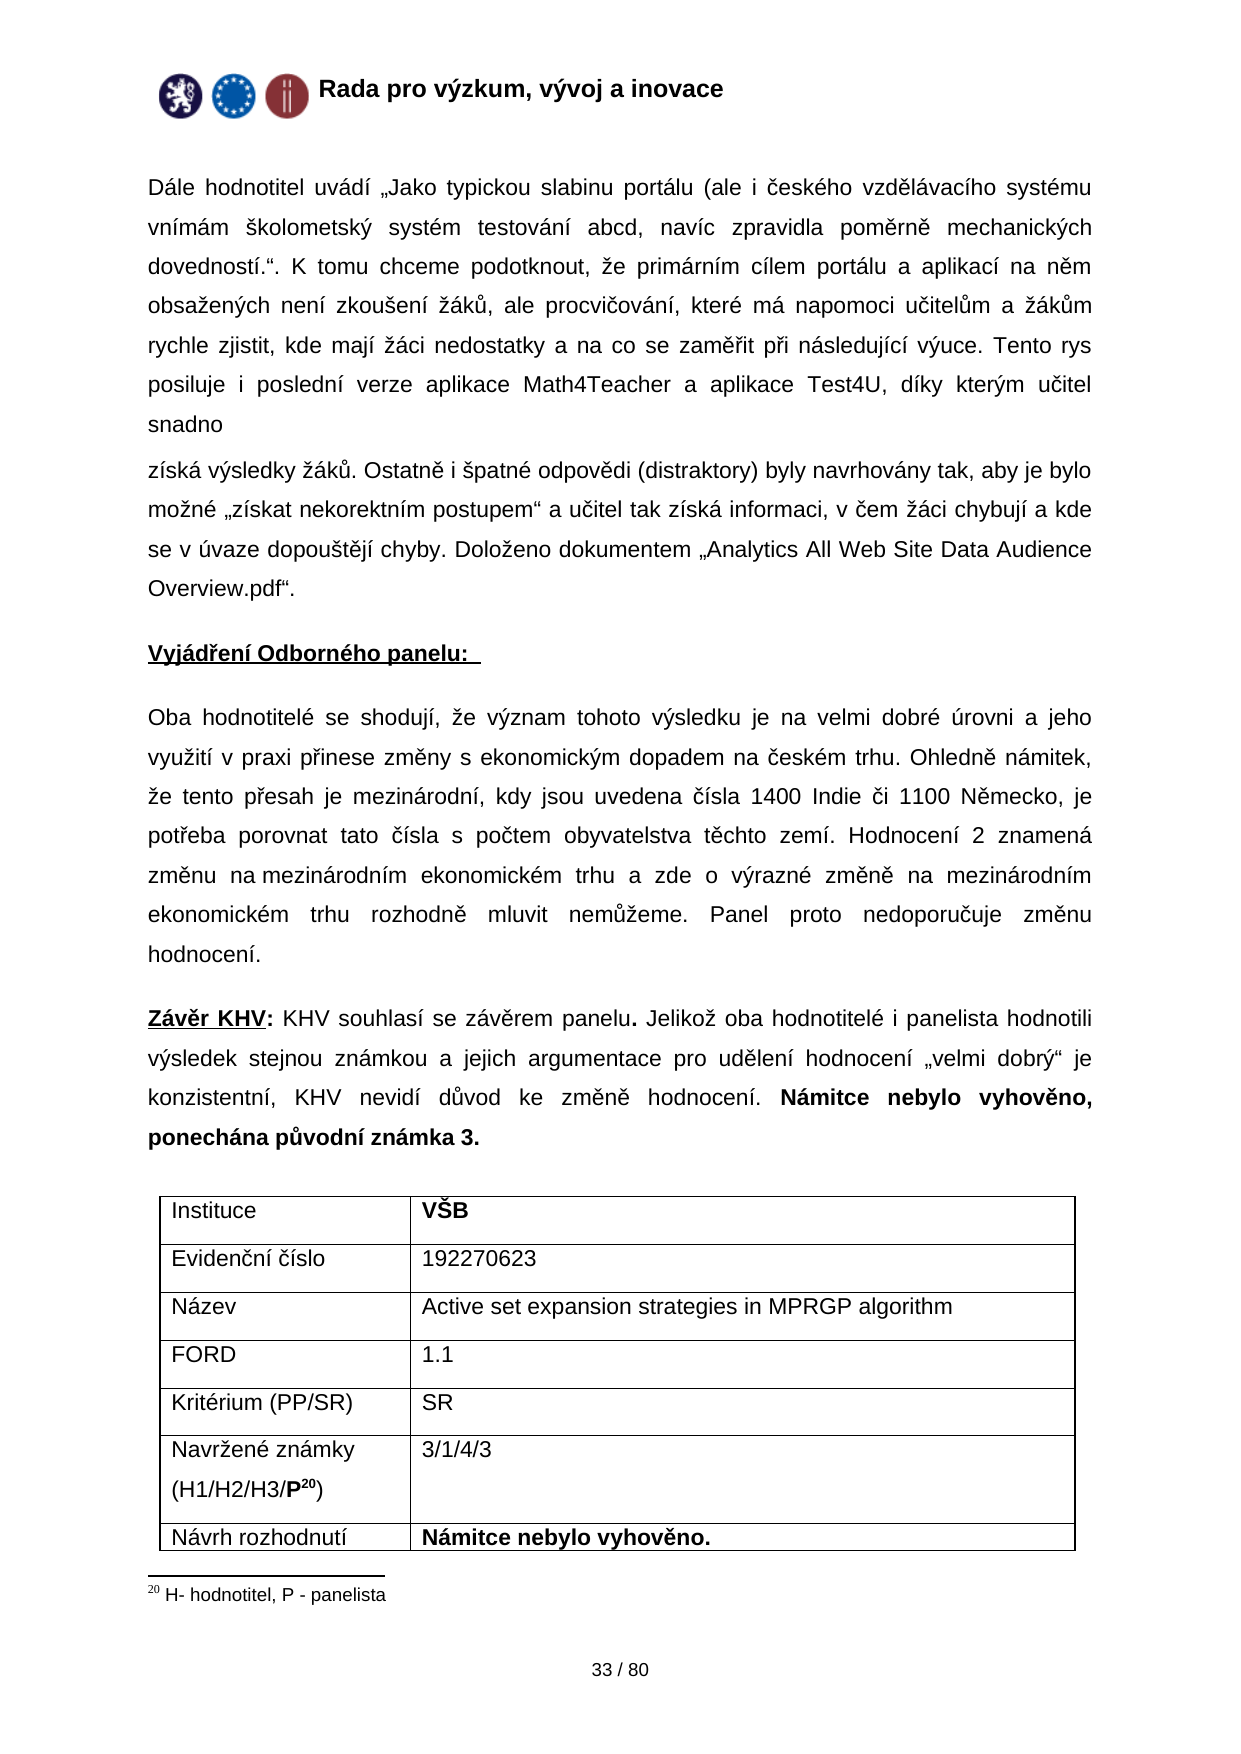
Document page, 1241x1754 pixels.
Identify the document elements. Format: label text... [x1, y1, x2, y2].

picture [158, 73, 309, 120]
table_header VŠB [411, 1197, 1074, 1244]
table_header Instituce [161, 1197, 410, 1244]
text Oba hodnotitelé se shodují, že význam tohoto výsledku je na velmi dobré úrovni a jeho využití v praxi přinese změny s ekonomickým dopadem na českém trhu. Ohledně námitek, že tento přesah je mezinárodní, kdy jsou uvedena čísla 1400 Indie či 1100 Německo, je potřeba porovnat tato čísla s počtem obyvatelstva těchto zemí. Hodnocení 2 znamená změnu na mezinárodním ekonomickém trhu a zde o výrazné změně na mezinárodním ekonomickém trhu rozhodně mluvit nemůžeme. Panel proto nedoporučuje změnu hodnocení. [148, 704, 1093, 967]
text Dále hodnotitel uvádí „Jako typickou slabinu portálu (ale i českého vzdělávacího systému vnímám školometský systém testování abcd, navíc zpravidla poměrně mechanických dovedností.“. K tomu chceme podotknout, že primárním cílem portálu a aplikací na něm obsažených není zkoušení žáků, ale procvičování, které má napomoci učitelům a žákům rychle zjistit, kde mají žáci nedostatky a na co se zaměřit při následující výuce. Tento rys posiluje i poslední verze aplikace Math4Teacher a aplikace Test4U, díky kterým učitel snadno [148, 174, 1093, 437]
table_cell SR [411, 1389, 1074, 1435]
table_cell Název [161, 1293, 410, 1339]
table_cell Kritérium (PP/SR) [161, 1389, 410, 1435]
table_cell FORD [161, 1341, 410, 1387]
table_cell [161, 1524, 410, 1550]
table_cell 1.1 [411, 1341, 1074, 1387]
table_cell Active set expansion strategies in MPRGP algorithm [411, 1293, 1074, 1339]
text Vyjádření Odborného panelu: [148, 639, 1093, 666]
table_cell Navržené známky (H1/H2/H3/P) [161, 1436, 410, 1523]
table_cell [411, 1524, 1074, 1550]
text Závěr KHV: KHV souhlasí se závěrem panelu. Jelikož oba hodnotitelé i panelista hodnotili výsledek stejnou známkou a jejich argumentace pro udělení hodnocení „velmi dobrý“ je konzistentní, KHV nevidí důvod ke změně hodnocení. Námitce nebylo vyhověno, ponechána původní známka 3. [148, 1005, 1093, 1150]
table_cell 3/1/4/3 [411, 1436, 1074, 1523]
table_cell Evidenční číslo [161, 1245, 410, 1292]
table_cell 192270623 [411, 1245, 1074, 1292]
text získá výsledky žáků. Ostatně i špatné odpovědi (distraktory) byly navrhovány tak, aby je bylo možné „získat nekorektním postupem“ a učitel tak získá informaci, v čem žáci chybují a kde se v úvaze dopouštějí chyby. Doloženo dokumentem „Analytics All Web Site Data Audience Overview.pdf“. [148, 457, 1093, 601]
